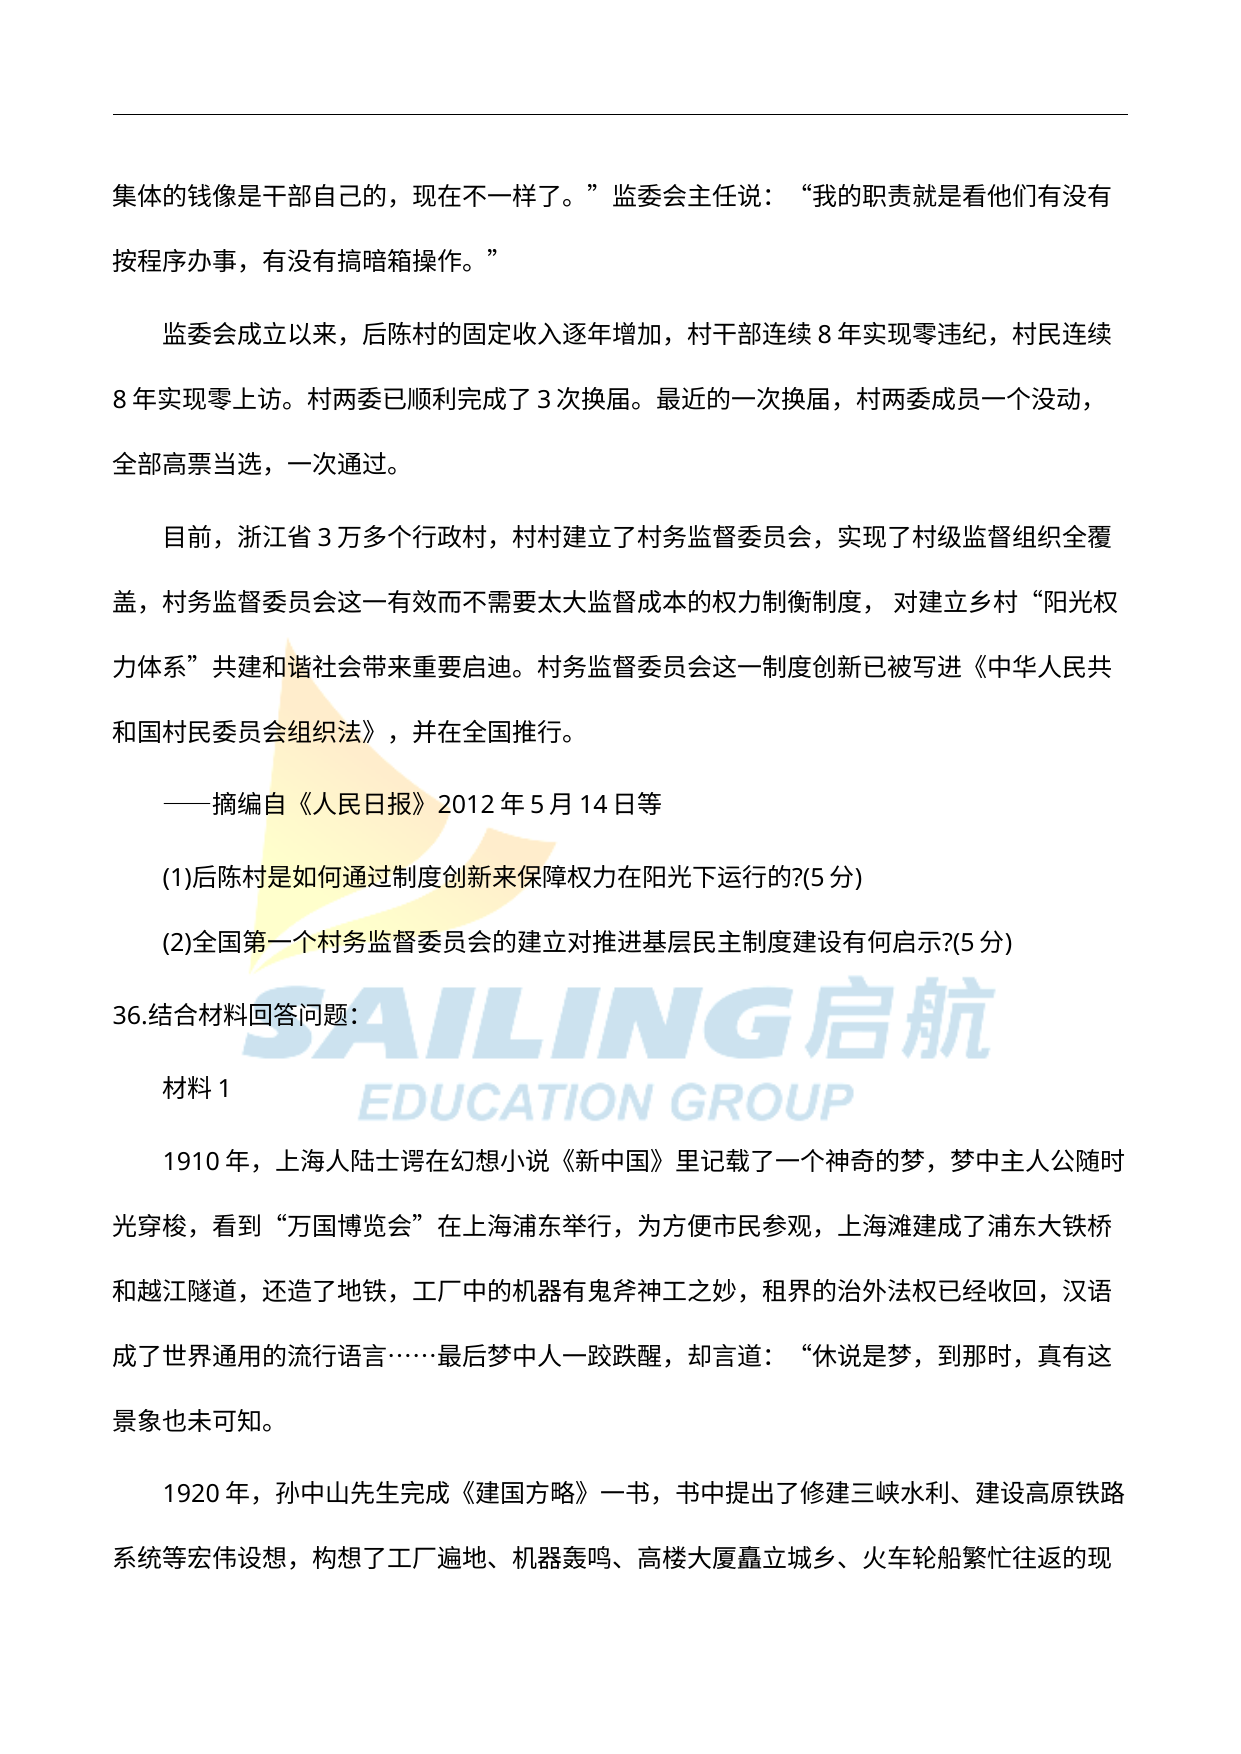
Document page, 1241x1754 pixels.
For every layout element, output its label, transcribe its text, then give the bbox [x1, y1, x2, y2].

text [112, 1459, 1128, 1589]
text 1910年，上海人陆士谔在幻想小说《新中国》里记载了一个神奇的梦，梦中主人公随时光穿梭，看到“万国博览会”在上海浦东举行，为方便市民参观，上海滩建成了浦东大铁桥和越江隧道，还造了地铁，工厂中的机器有鬼斧神工之妙，租界的治外法权已经收回，汉语成了世界通用的流行语言……最后梦中人一跤跌醒，却言道：“休说是梦，到那时，真有这景象也未可知。 [112, 1127, 1128, 1452]
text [112, 162, 1128, 292]
text 目前，浙江省3万多个行政村，村村建立了村务监督委员会，实现了村级监督组织全覆盖，村务监督委员会这一有效而不需要太大监督成本的权力制衡制度， 对建立乡村“阳光权力体系”共建和谐社会带来重要启迪。村务监督委员会这一制度创新已被写进《中华人民共和国村民委员会组织法》，并在全国推行。 [112, 503, 1128, 763]
text 监委会成立以来，后陈村的固定收入逐年增加，村干部连续8年实现零违纪，村民连续8年实现零上访。村两委已顺利完成了3次换届。最近的一次换届，村两委成员一个没动，全部高票当选，一次通过。 [112, 300, 1128, 495]
text 36.结合材料回答问题： [112, 981, 1128, 1046]
text 材料1 [112, 1054, 1128, 1119]
text ——摘编自《人民日报》2012年5月14日等 [112, 770, 1128, 835]
text (1)后陈村是如何通过制度创新来保障权力在阳光下运行的?(5分) [112, 843, 1128, 908]
text (2)全国第一个村务监督委员会的建立对推进基层民主制度建设有何启示?(5分) [112, 908, 1128, 973]
